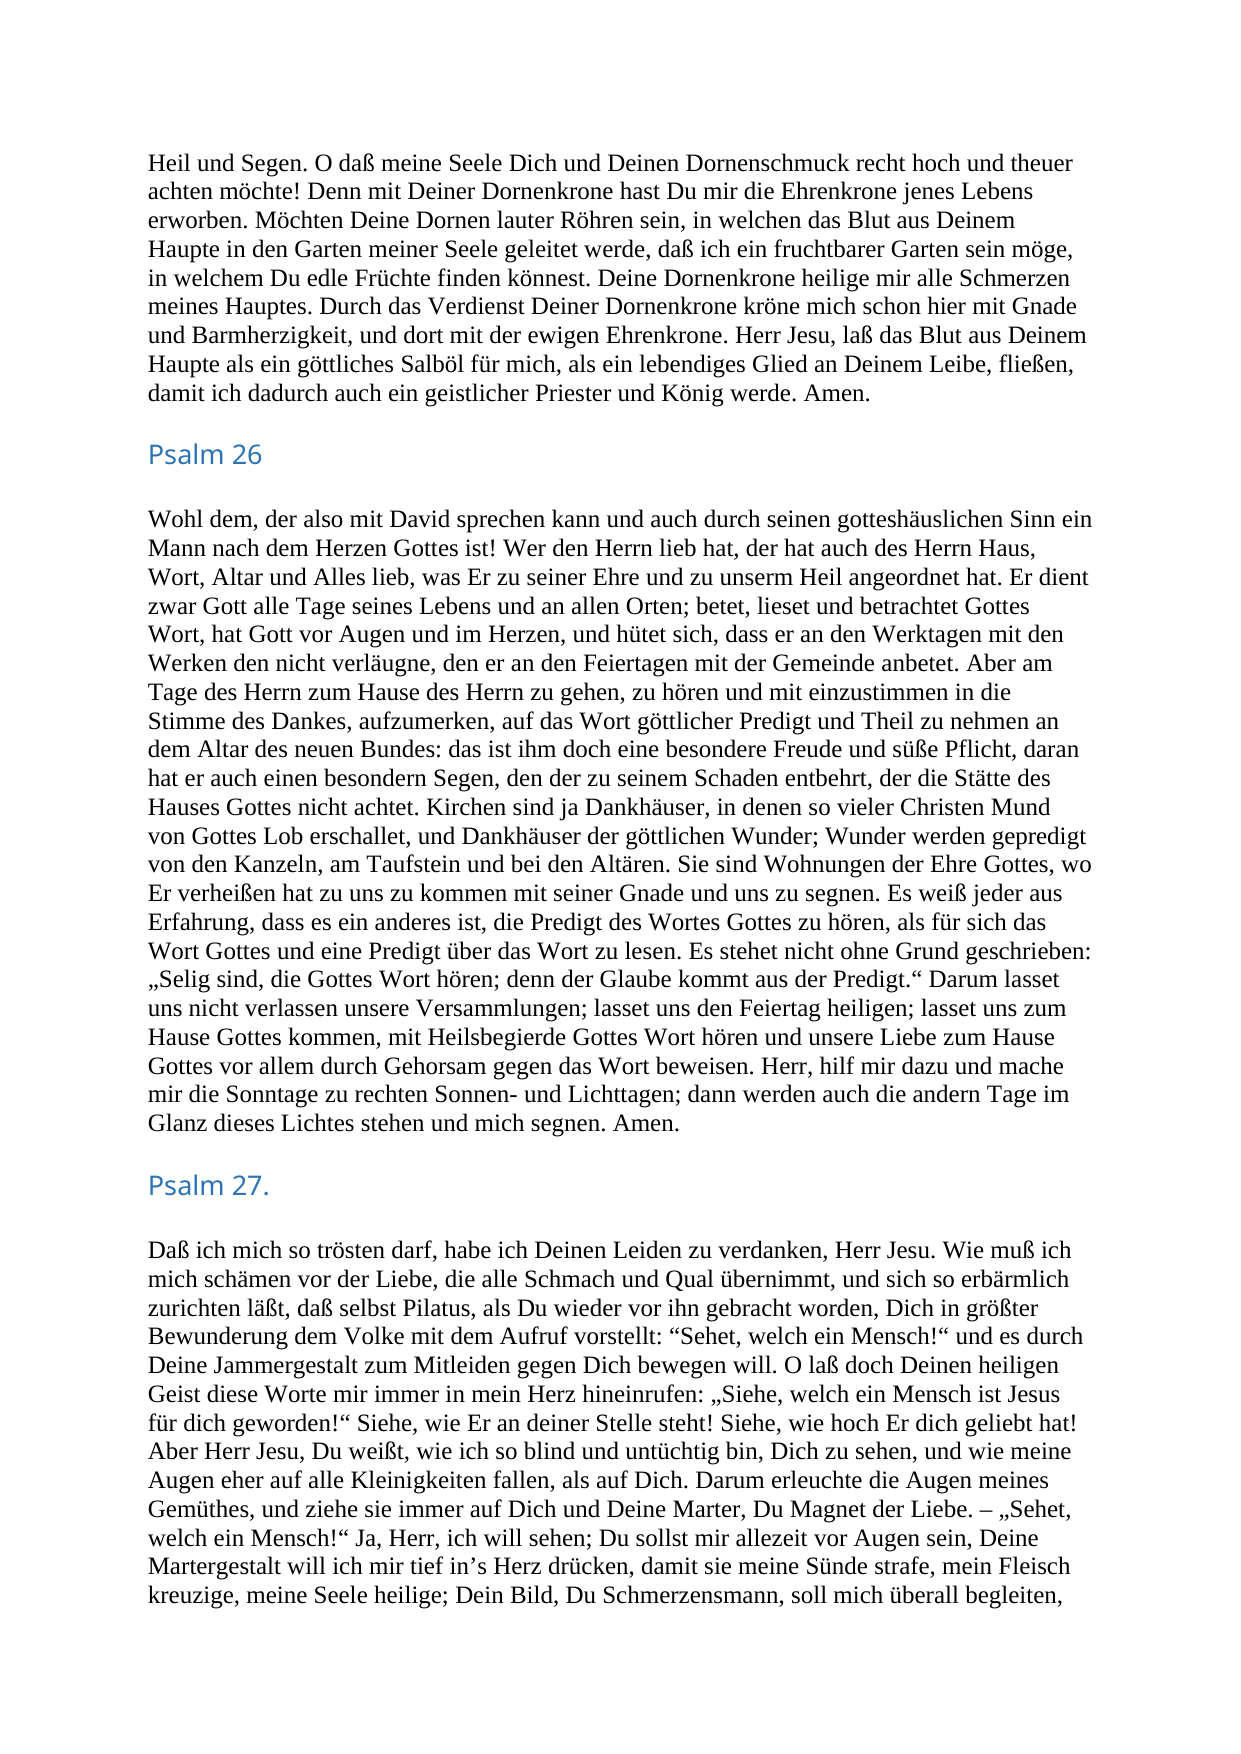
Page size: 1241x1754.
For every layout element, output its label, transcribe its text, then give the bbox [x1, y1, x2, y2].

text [148, 148, 1093, 406]
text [148, 1235, 1093, 1609]
subtitle Psalm 27. [148, 1166, 1093, 1203]
subtitle Psalm 26 [148, 436, 1093, 472]
text Wohl dem, der also mit David sprechen kann und auch durch seinen gotteshäuslichen Sinn ein Mann nach dem Herzen Gottes ist! Wer den Herrn lieb hat, der hat auch des Herrn Haus, Wort, Altar und Alles lieb, was Er zu seiner Ehre und zu unserm Heil angeordnet hat. Er dient zwar Gott alle Tage seines Lebens und an allen Orten; betet, lieset und betrachtet Gottes Wort, hat Gott vor Augen und im Herzen, und hütet sich, dass er an den Werktagen mit den Werken den nicht verläugne, den er an den Feiertagen mit der Gemeinde anbetet. Aber am Tage des Herrn zum Hause des Herrn zu gehen, zu hören und mit einzustimmen in die Stimme des Dankes, aufzumerken, auf das Wort göttlicher Predigt und Theil zu nehmen an dem Altar des neuen Bundes: das ist ihm doch eine besondere Freude und süße Pflicht, daran hat er auch einen besondern Segen, den der zu seinem Schaden entbehrt, der die Stätte des Hauses Gottes nicht achtet. Kirchen sind ja Dankhäuser, in denen so vieler Christen Mund von Gottes Lob erschallet, und Dankhäuser der göttlichen Wunder; Wunder werden gepredigt von den Kanzeln, am Taufstein und bei den Altären. Sie sind Wohnungen der Ehre Gottes, wo Er verheißen hat zu uns zu kommen mit seiner Gnade und uns zu segnen. Es weiß jeder aus Erfahrung, dass es ein anderes ist, die Predigt des Wortes Gottes zu hören, als für sich das Wort Gottes und eine Predigt über das Wort zu lesen. Es stehet nicht ohne Grund geschrieben: „Selig sind, die Gottes Wort hören; denn der Glaube kommt aus der Predigt.“ Darum lasset uns nicht verlassen unsere Versammlungen; lasset uns den Feiertag heiligen; lasset uns zum Hause Gottes kommen, mit Heilsbegierde Gottes Wort hören und unsere Liebe zum Hause Gottes vor allem durch Gehorsam gegen das Wort beweisen. Herr, hilf mir dazu und mache mir die Sonntage zu rechten Sonnen- und Lichttagen; dann werden auch die andern Tage im Glanz dieses Lichtes stehen und mich segnen. Amen. [148, 504, 1093, 1137]
